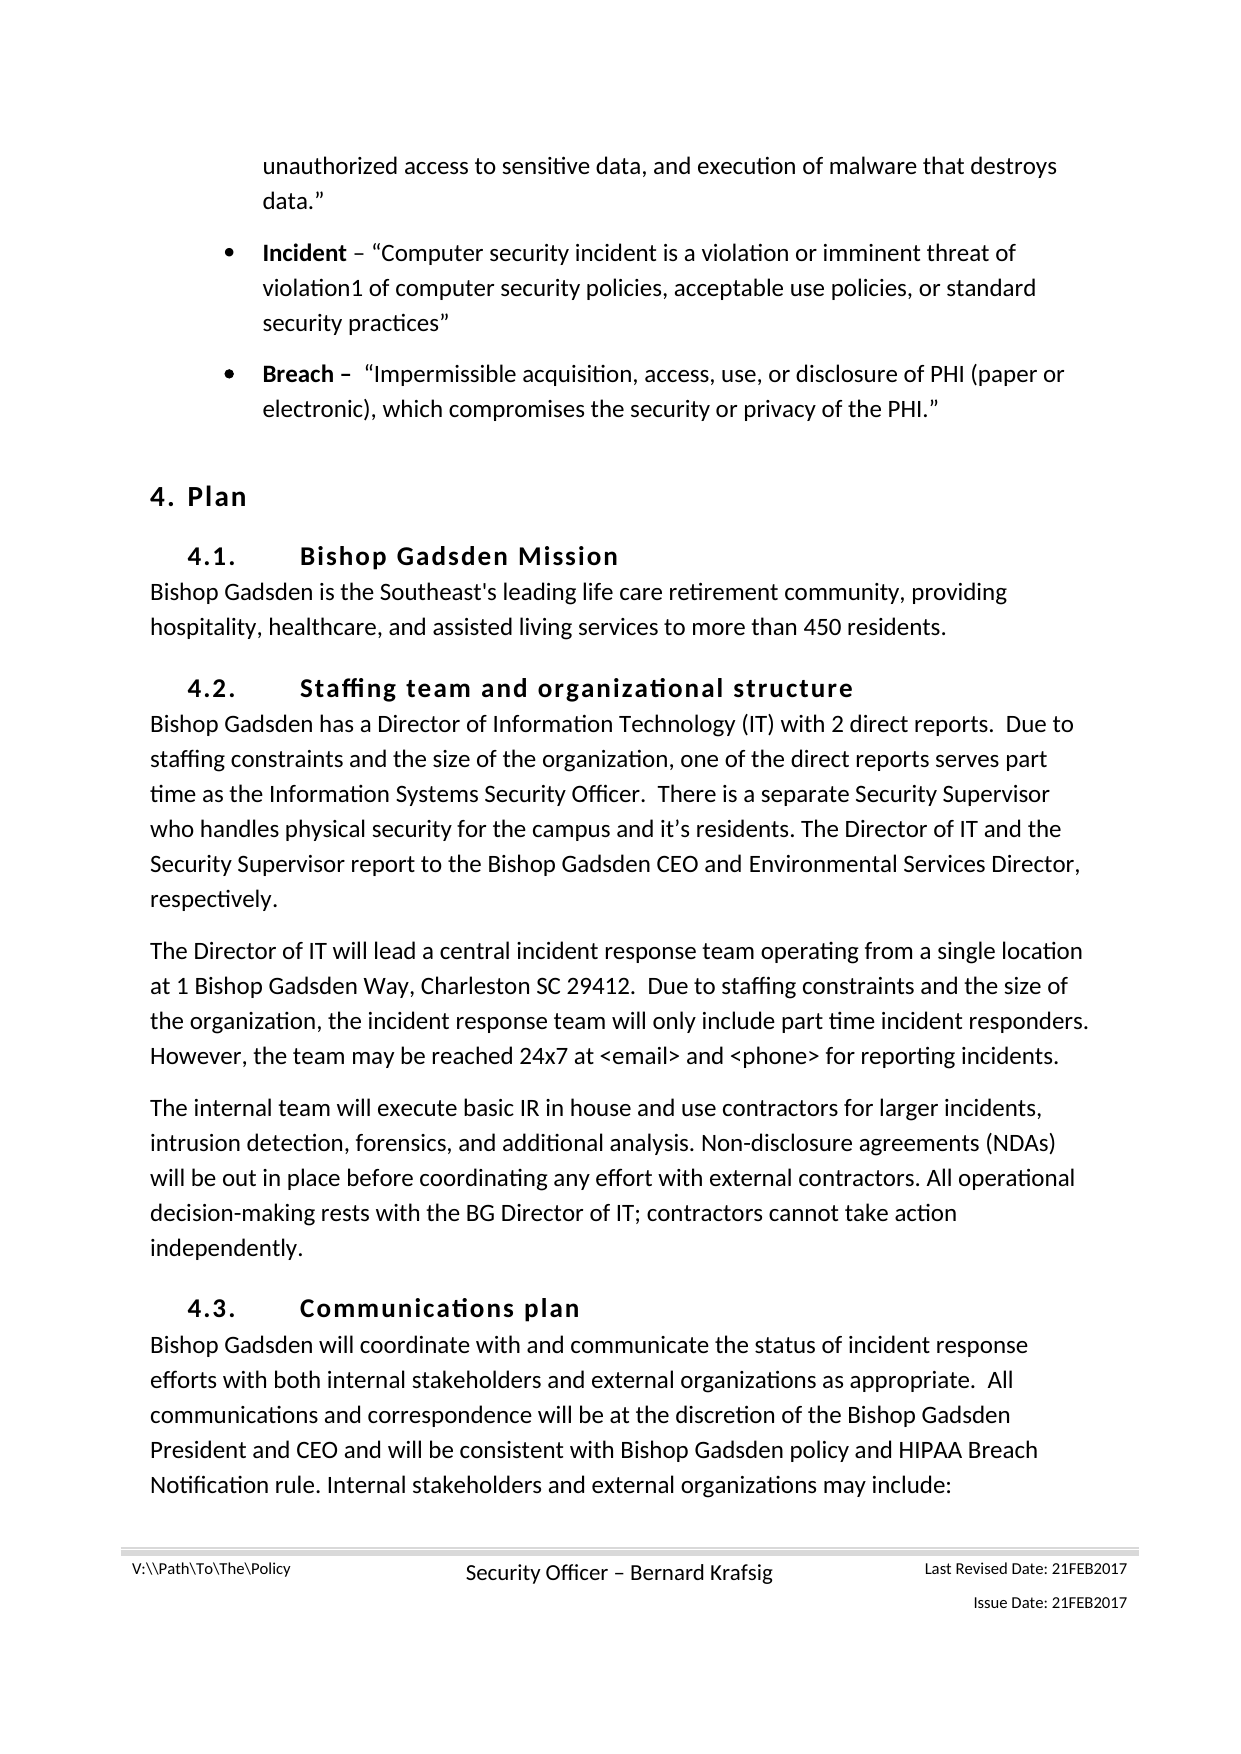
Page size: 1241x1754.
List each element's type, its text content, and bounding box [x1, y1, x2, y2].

subtitle Staffing team and organizational structure [187, 671, 1090, 704]
list Incident – “Computer security incident is a violation or imminent threat of violation1 of computer security policies, acceptable use policies, or standard security practices” [225, 237, 1090, 337]
text Bishop Gadsden is the Southeast's leading life care retirement community, providing hospitality, healthcare, and assisted living services to more than 450 residents. [150, 576, 1090, 642]
text Bishop Gadsden will coordinate with and communicate the status of incident response efforts with both internal stakeholders and external organizations as appropriate. All communications and correspondence will be at the discretion of the Bishop Gadsden President and CEO and will be consistent with Bishop Gadsden policy and HIPAA Breach Notification rule. Internal stakeholders and external organizations may include: [150, 1329, 1090, 1499]
subtitle Plan [150, 478, 1090, 514]
subtitle Communications plan [187, 1292, 1090, 1325]
text The internal team will execute basic IR in house and use contractors for larger incidents, intrusion detection, forensics, and additional analysis. Non-disclosure agreements (NDAs) will be out in place before coordinating any effort with external contractors. All operational decision-making rests with the BG Director of IT; contractors cannot take action independently. [150, 1092, 1090, 1262]
subtitle Bishop Gadsden Mission [187, 539, 1090, 572]
text Bishop Gadsden has a Director of Information Technology (IT) with 2 direct reports. Due to staffing constraints and the size of the organization, one of the direct reports serves part time as the Information Systems Security Officer. There is a separate Security Supervisor who handles physical security for the campus and it’s residents. The Director of IT and the Security Supervisor report to the Bishop Gadsden CEO and Environmental Services Director, respectively. [150, 708, 1090, 914]
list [225, 150, 1090, 216]
text The Director of IT will lead a central incident response team operating from a single location at 1 Bishop Gadsden Way, Charleston SC 29412. Due to staffing constraints and the size of the organization, the incident response team will only include part time incident responders. However, the team may be reached 24x7 at <email> and <phone> for reporting incidents. [150, 935, 1090, 1071]
list Breach – “Impermissible acquisition, access, use, or disclosure of PHI (paper or electronic), which compromises the security or privacy of the PHI.” [225, 358, 1090, 424]
